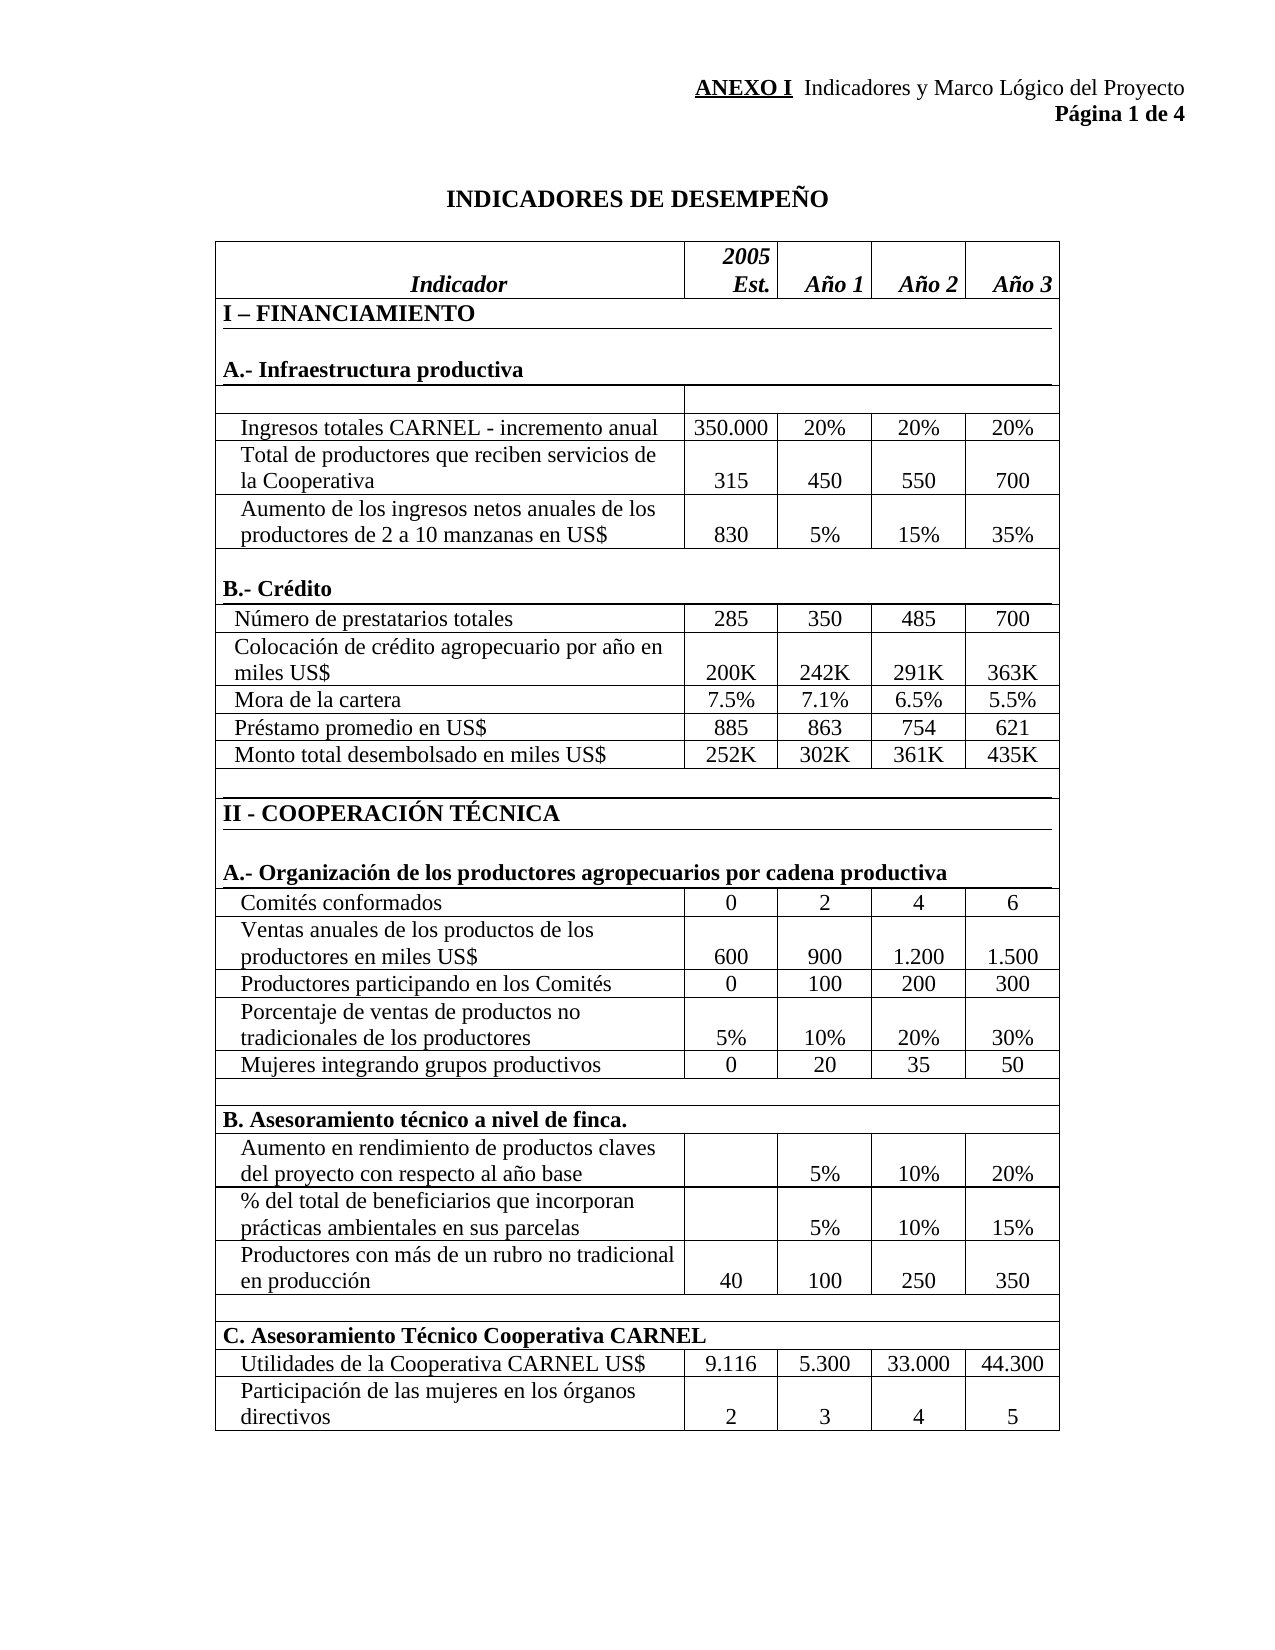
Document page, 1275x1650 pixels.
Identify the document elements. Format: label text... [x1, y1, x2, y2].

table_cell 0 [685, 889, 777, 916]
table_cell 100 [778, 1241, 871, 1294]
table_cell [965, 1322, 1059, 1349]
table_cell 10% [778, 998, 871, 1050]
table_cell 700 [966, 605, 1059, 632]
table_cell 600 [685, 917, 777, 969]
table_header Año 2 [872, 242, 965, 297]
table_cell 33.000 [872, 1350, 965, 1376]
table_cell 863 [778, 714, 871, 740]
table_cell 250 [872, 1241, 965, 1294]
table_cell 350 [778, 605, 871, 632]
table_header Año 1 [778, 242, 871, 297]
table_cell 6.5% [872, 686, 965, 713]
table_cell Mujeres integrando grupos productivos [216, 1051, 684, 1078]
table_cell 35 [872, 1051, 965, 1078]
table_cell Mora de la cartera [216, 686, 684, 713]
table_cell 7.5% [685, 686, 777, 713]
table_cell Total de productores que reciben servicios de la Cooperativa [216, 441, 684, 494]
table_cell 7.1% [778, 686, 871, 713]
table_cell Porcentaje de ventas de productos no tradicionales de los productores [216, 998, 684, 1050]
table_cell 485 [872, 605, 965, 632]
table_cell 361K [872, 741, 965, 768]
table_cell Utilidades de la Cooperativa CARNEL US$ [216, 1350, 684, 1376]
table_cell A.- Infraestructura productiva [216, 329, 1059, 385]
table_cell 830 [685, 495, 777, 547]
table_cell [216, 1079, 684, 1105]
table_cell 300 [966, 970, 1059, 997]
table_cell Colocación de crédito agropecuario por año en miles US$ [216, 633, 684, 685]
table_cell 435K [966, 741, 1059, 768]
table_cell 9.116 [685, 1350, 777, 1376]
table_cell Participación de las mujeres en los órganos directivos [216, 1377, 684, 1430]
table_cell Número de prestatarios totales [216, 605, 684, 632]
table_cell B. Asesoramiento técnico a nivel de finca. [216, 1106, 1059, 1133]
table_cell 5% [778, 1188, 871, 1240]
table_cell 100 [778, 970, 871, 997]
table_cell [759, 1322, 778, 1349]
table_cell 350.000 [685, 414, 777, 440]
table_cell 315 [685, 441, 777, 494]
table_cell 0 [685, 1051, 777, 1078]
table_cell [872, 1322, 965, 1349]
table_cell B.- Crédito [216, 549, 1059, 604]
table_cell 35% [966, 495, 1059, 547]
table_cell A.- Organización de los productores agropecuarios por cadena productiva [216, 859, 1059, 888]
table_cell 450 [778, 441, 871, 494]
table_cell 754 [872, 714, 965, 740]
table_cell [778, 1295, 872, 1321]
table_cell 363K [966, 633, 1059, 685]
table_cell 40 [685, 1241, 777, 1294]
table_cell I – FINANCIAMIENTO [216, 299, 1059, 329]
table_cell Comités conformados [216, 889, 684, 916]
table_cell 700 [966, 441, 1059, 494]
table_cell 5% [685, 998, 777, 1050]
table_cell [965, 1295, 1059, 1321]
table_cell Monto total desembolsado en miles US$ [216, 741, 684, 768]
table_cell [216, 386, 684, 412]
table_cell 885 [685, 714, 777, 740]
table_cell 252K [685, 741, 777, 768]
table_cell 5 [966, 1377, 1059, 1430]
table_cell 0 [685, 970, 777, 997]
table_header Indicador [216, 242, 684, 297]
table_cell [778, 1322, 872, 1349]
table_cell 5.5% [966, 686, 1059, 713]
text INDICADORES DE DESEMPEÑO [90, 184, 1185, 212]
table_cell [685, 386, 1059, 412]
table_cell 302K [778, 741, 871, 768]
table_cell 291K [872, 633, 965, 685]
table_cell 20 [778, 1051, 871, 1078]
table_cell 50 [966, 1051, 1059, 1078]
table_cell 4 [872, 889, 965, 916]
table_cell 20% [966, 414, 1059, 440]
table_cell 550 [872, 441, 965, 494]
table_cell 20% [872, 414, 965, 440]
table_cell [684, 1079, 778, 1105]
table_cell 10% [872, 1188, 965, 1240]
table_cell Aumento de los ingresos netos anuales de los productores de 2 a 10 manzanas en US$ [216, 495, 684, 547]
table_cell 350 [966, 1241, 1059, 1294]
table_cell 3 [778, 1377, 871, 1430]
table_cell [685, 1134, 777, 1186]
table_cell 5% [778, 495, 871, 547]
table_cell 20% [778, 414, 871, 440]
table_cell 20% [872, 998, 965, 1050]
table_cell 2 [685, 1377, 777, 1430]
table_header Año 3 [966, 242, 1059, 297]
table_cell 200K [685, 633, 777, 685]
table_cell 15% [966, 1188, 1059, 1240]
table_cell [684, 1295, 778, 1321]
table_cell [872, 1079, 965, 1105]
table_cell 900 [778, 917, 871, 969]
table_cell Aumento en rendimiento de productos claves del proyecto con respecto al año base [216, 1134, 684, 1186]
table_cell [685, 1188, 777, 1240]
table_cell 285 [685, 605, 777, 632]
table_cell 1.500 [966, 917, 1059, 969]
table_cell 15% [872, 495, 965, 547]
table_cell Ventas anuales de los productos de los productores en miles US$ [216, 917, 684, 969]
table_cell 10% [872, 1134, 965, 1186]
table_cell [965, 1079, 1059, 1105]
table_cell Productores con más de un rubro no tradicional en producción [216, 1241, 684, 1294]
table_cell 30% [966, 998, 1059, 1050]
table_cell [216, 769, 1059, 798]
table_cell 1.200 [872, 917, 965, 969]
table_cell 20% [966, 1134, 1059, 1186]
table_header 2005 Est. [685, 242, 777, 297]
table_cell 44.300 [966, 1350, 1059, 1376]
table_cell 2 [778, 889, 871, 916]
table_cell [778, 1079, 872, 1105]
table_cell 5% [778, 1134, 871, 1186]
table_cell 4 [872, 1377, 965, 1430]
table_cell 621 [966, 714, 1059, 740]
table_cell Préstamo promedio en US$ [216, 714, 684, 740]
table_cell Ingresos totales CARNEL - incremento anual [216, 414, 684, 440]
table_cell II - COOPERACIÓN TÉCNICA [216, 799, 1059, 859]
table_cell 6 [966, 889, 1059, 916]
table_cell 5.300 [778, 1350, 871, 1376]
table_cell Productores participando en los Comités [216, 970, 684, 997]
table_cell C. Asesoramiento Técnico Cooperativa CARNEL [216, 1322, 759, 1349]
table_cell 242K [778, 633, 871, 685]
table_cell % del total de beneficiarios que incorporan prácticas ambientales en sus parcelas [216, 1188, 684, 1240]
table_cell [216, 1295, 684, 1321]
table_cell [872, 1295, 965, 1321]
table_cell 200 [872, 970, 965, 997]
